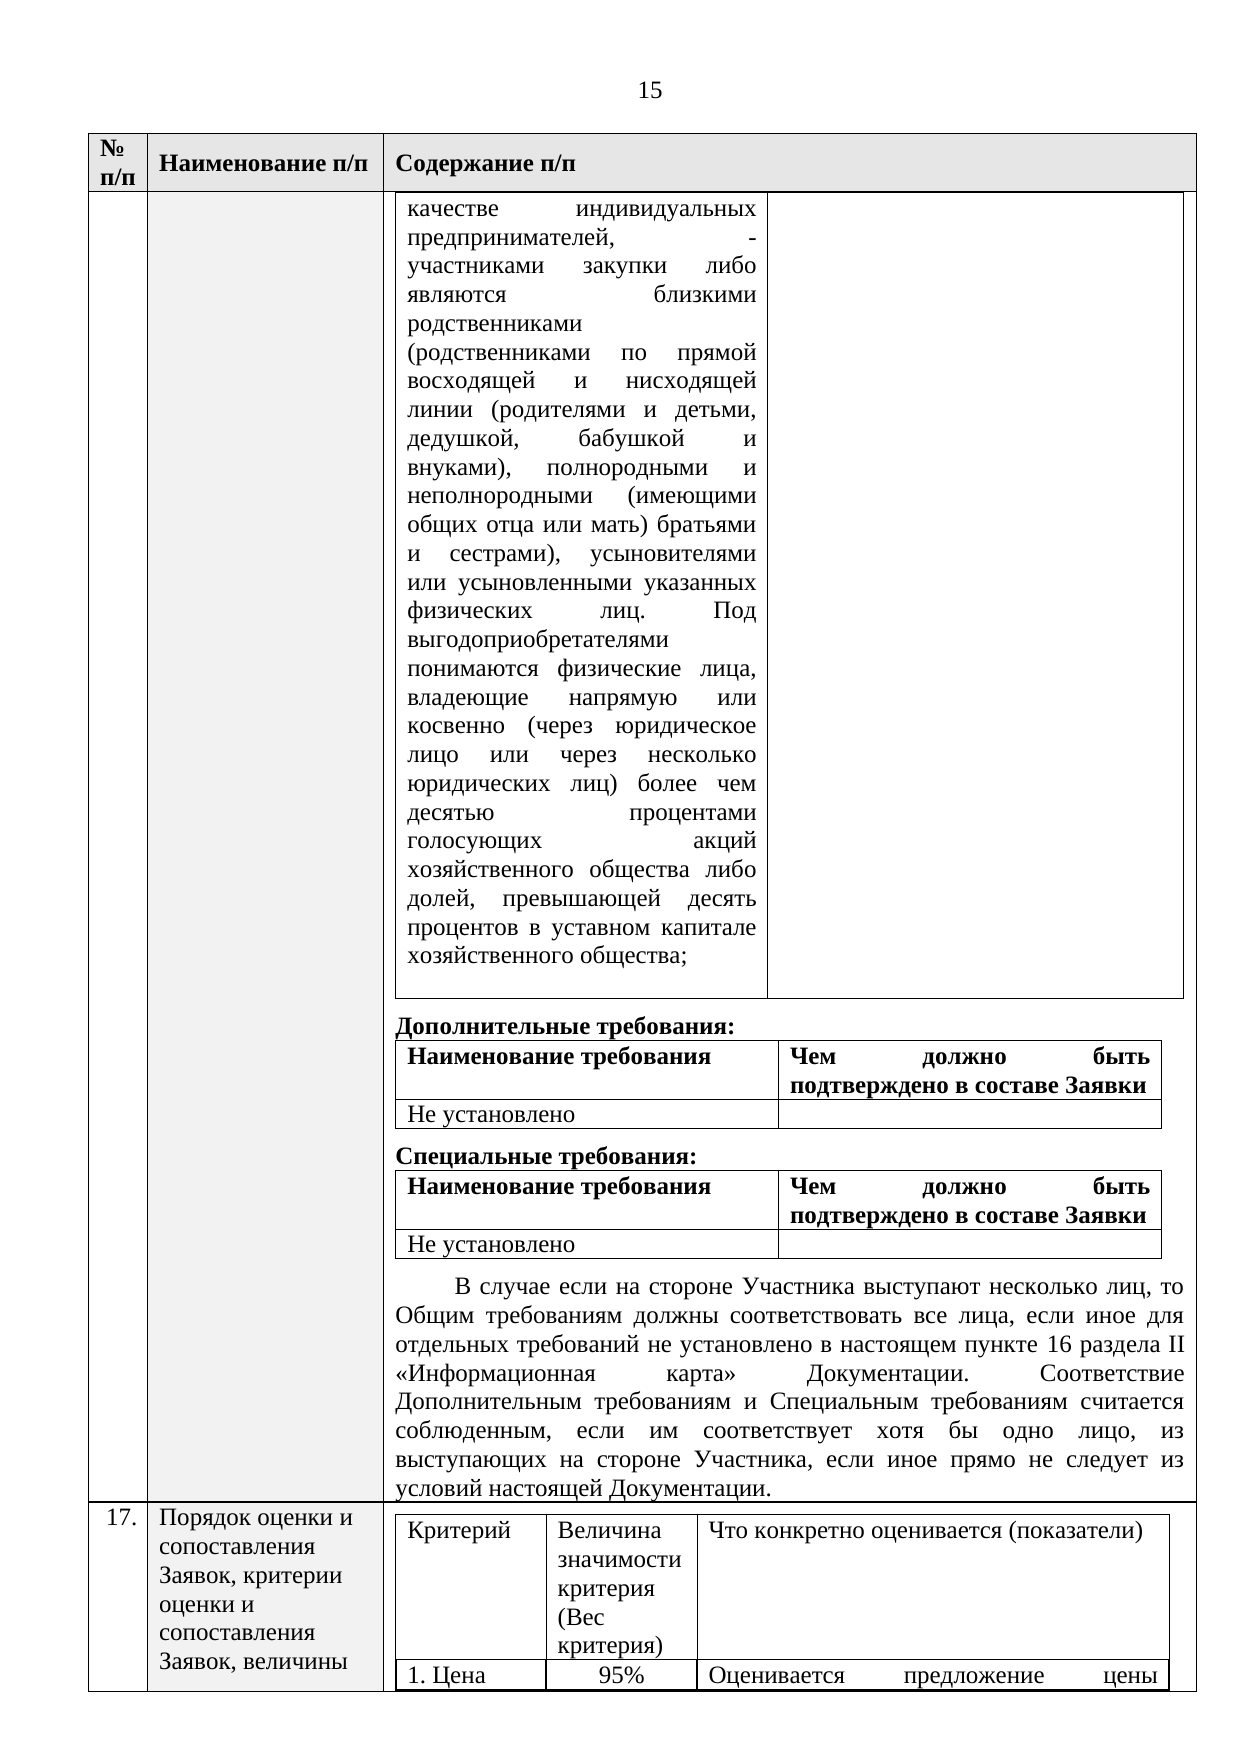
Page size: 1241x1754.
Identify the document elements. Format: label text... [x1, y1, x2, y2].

table_header Наименование п/п [148, 134, 383, 191]
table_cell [384, 1503, 1196, 1691]
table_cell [148, 192, 383, 1501]
table_cell [89, 1503, 147, 1691]
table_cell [148, 1503, 383, 1691]
table_cell [89, 192, 147, 1501]
table_header Содержание п/п [384, 134, 1196, 191]
table_header № п/п [89, 134, 147, 191]
